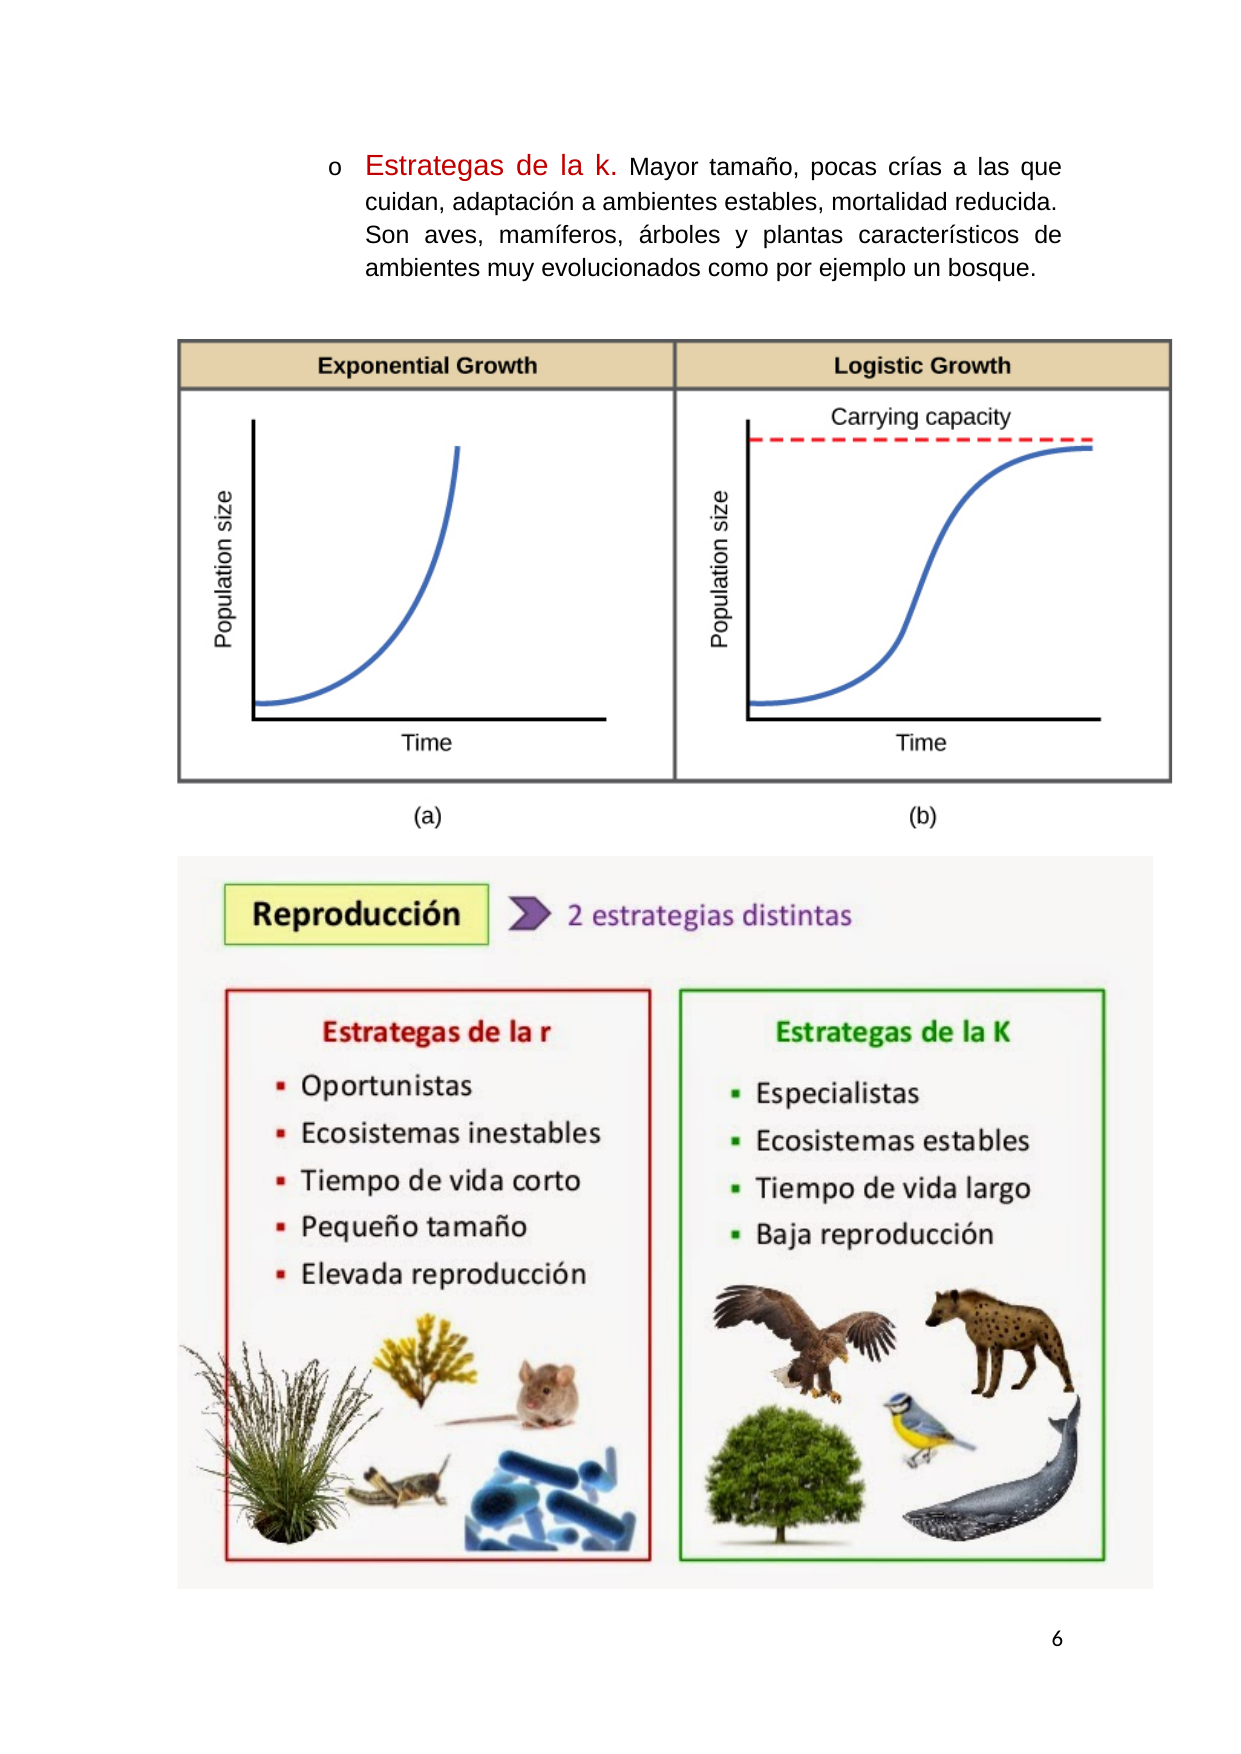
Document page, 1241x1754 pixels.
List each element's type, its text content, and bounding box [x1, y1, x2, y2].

picture [177, 856, 1154, 1589]
list Estrategas de la k. Mayor tamaño, pocas crías a las que cuidan, adaptación a ambientes estables, mortalidad reducida. [327, 148, 1063, 216]
list Son aves, mamíferos, árboles y plantas característicos de ambientes muy evolucionados como por ejemplo un bosque. [365, 220, 1063, 282]
picture [177, 339, 1173, 831]
